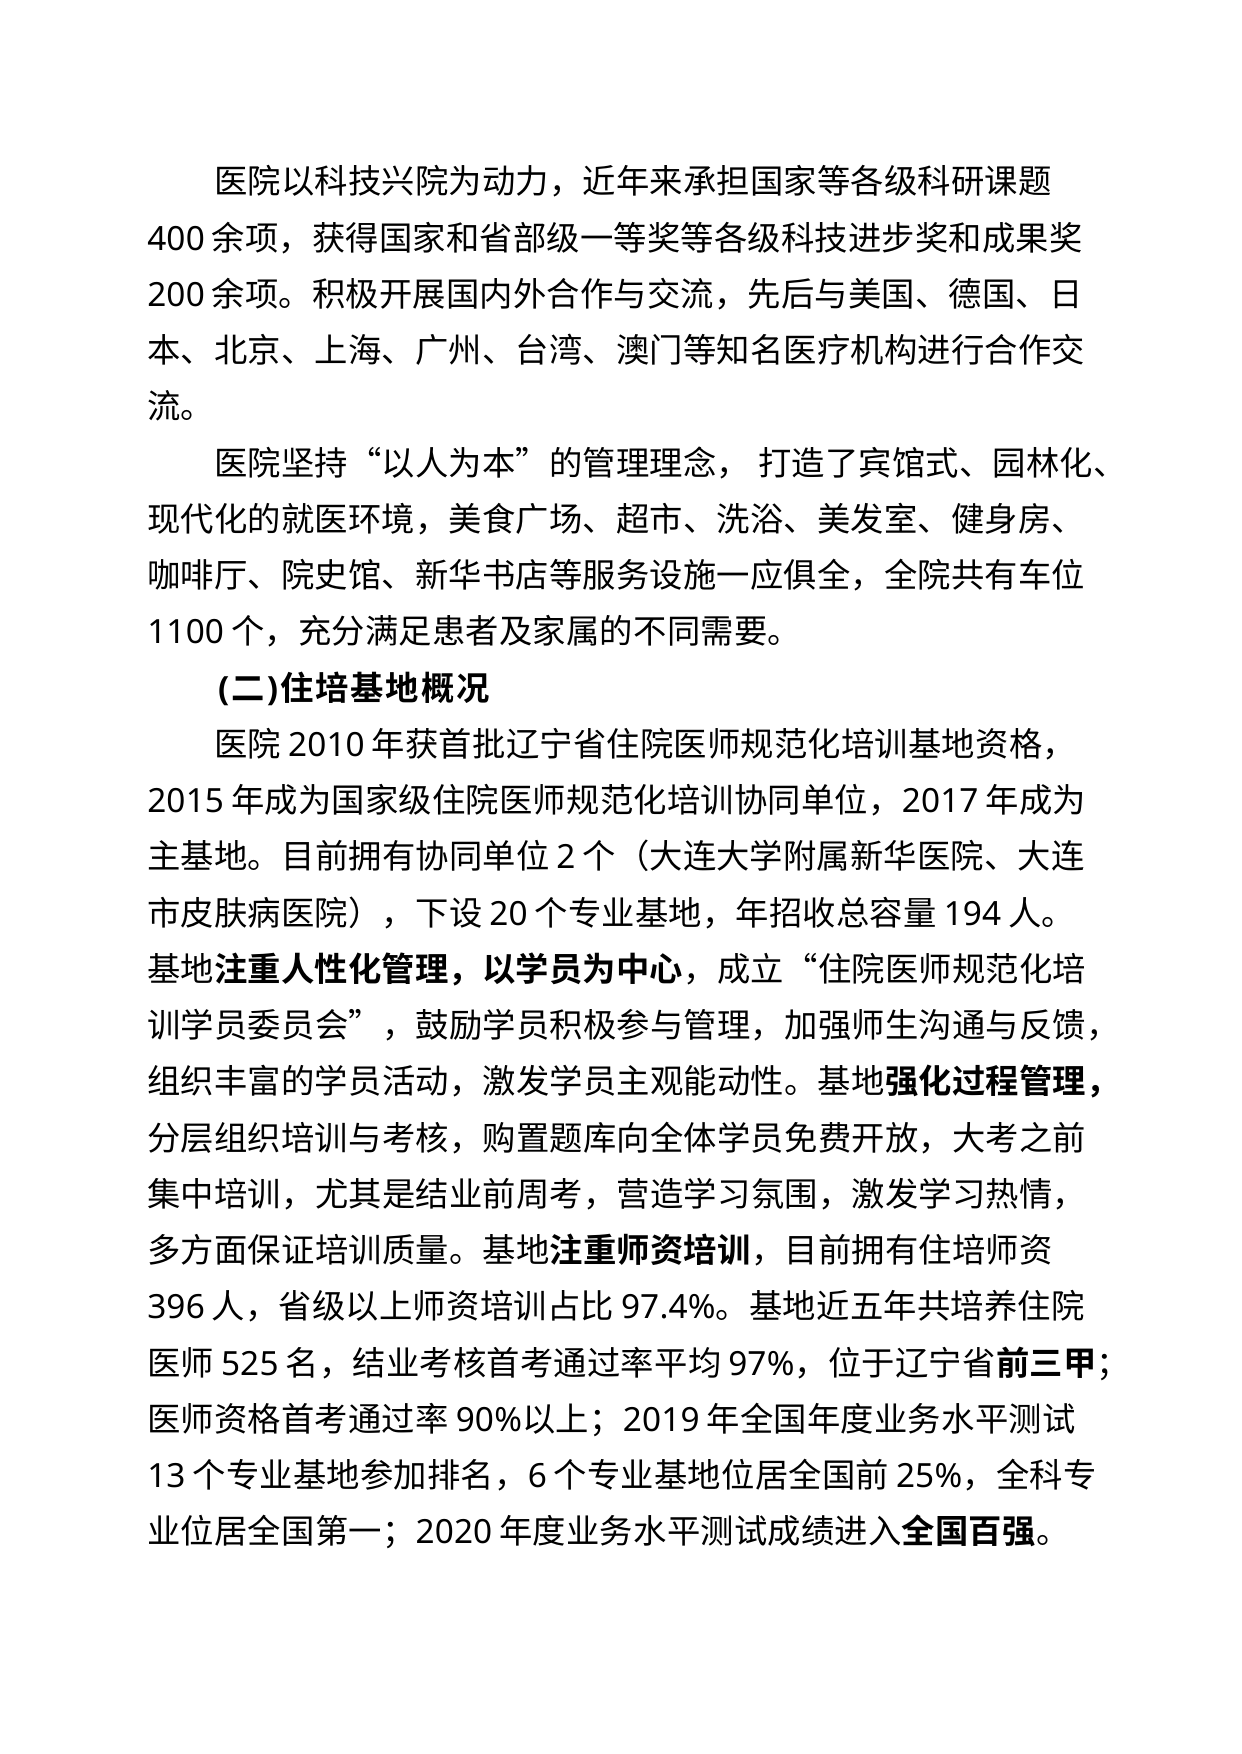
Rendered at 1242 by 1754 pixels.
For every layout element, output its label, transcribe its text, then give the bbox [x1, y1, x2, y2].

text 医院坚持“以人为本”的管理理念， 打造了宾馆式、园林化、现代化的就医环境，美食广场、超市、洗浴、美发室、健身房、咖啡厅、院史馆、新华书店等服务设施一应俱全，全院共有车位1100个，充分满足患者及家属的不同需要。 [147, 430, 1099, 655]
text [147, 711, 1099, 1555]
text 医院以科技兴院为动力，近年来承担国家等各级科研课题400余项，获得国家和省部级一等奖等各级科技进步奖和成果奖200余项。积极开展国内外合作与交流，先后与美国、德国、日本、北京、上海、广州、台湾、澳门等知名医疗机构进行合作交流。 [147, 149, 1099, 430]
text (二)住培基地概况 [147, 655, 1099, 711]
